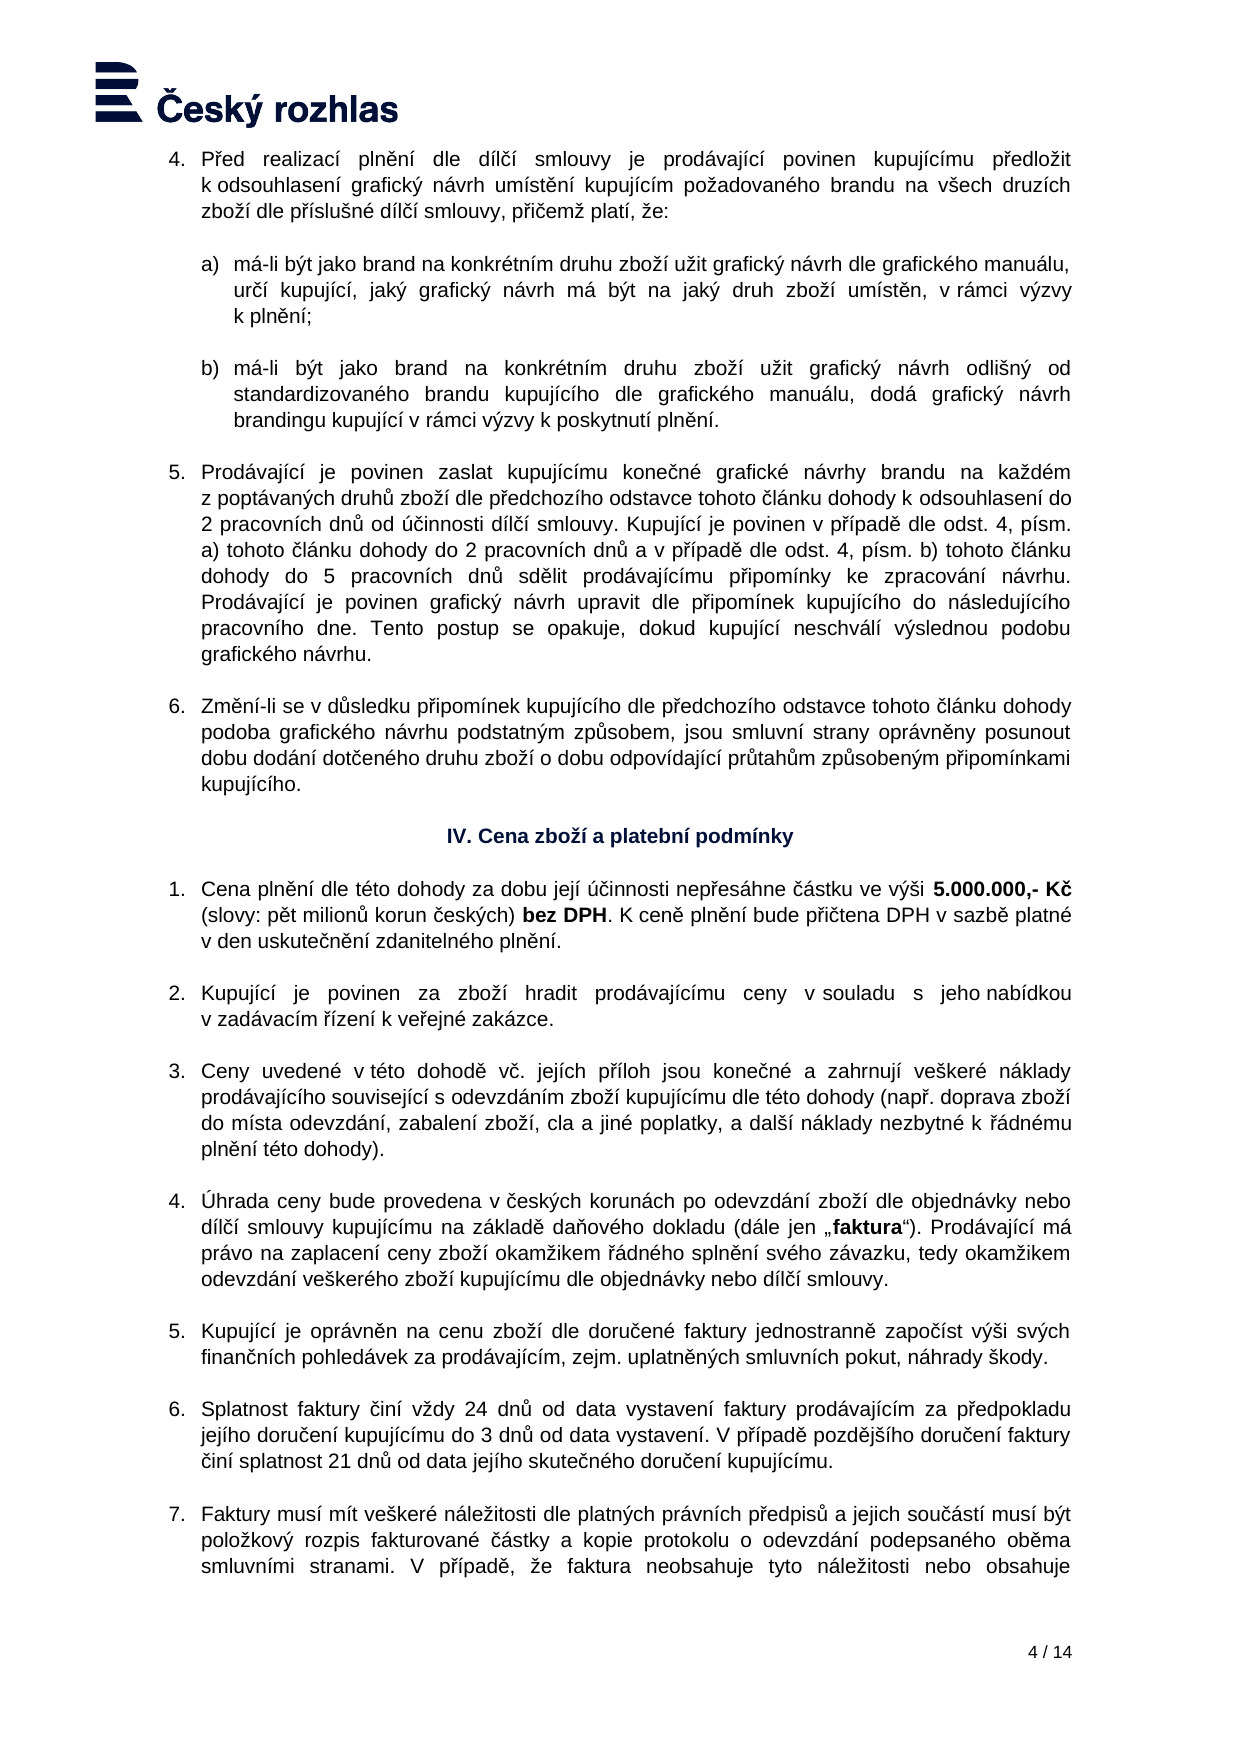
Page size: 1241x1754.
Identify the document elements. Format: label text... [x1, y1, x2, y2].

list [168, 1500, 1072, 1578]
list Úhrada ceny bude provedena v českých korunách po odevzdání zboží dle objednávky nebo dílčí smlouvy kupujícímu na základě daňového dokladu (dále jen „faktura“). Prodávající má právo na zaplacení ceny zboží okamžikem řádného splnění svého závazku, tedy okamžikem odevzdání veškerého zboží kupujícímu dle objednávky nebo dílčí smlouvy. [168, 1188, 1072, 1292]
list Cena plnění dle této dohody za dobu její účinnosti nepřesáhne částku ve výši 5.000.000,- Kč (slovy: pět milionů korun českých) bez DPH. K ceně plnění bude přičtena DPH v sazbě platné v den uskutečnění zdanitelného plnění. [168, 875, 1072, 953]
picture [95, 62, 398, 128]
list Kupující je oprávněn na cenu zboží dle doručené faktury jednostranně započíst výši svých finančních pohledávek za prodávajícím, zejm. uplatněných smluvních pokut, náhrady škody. [168, 1318, 1072, 1370]
subtitle Cena zboží a platební podmínky [168, 823, 1072, 849]
list Kupující je povinen za zboží hradit prodávajícímu ceny v souladu s jeho nabídkou v zadávacím řízení k veřejné zakázce. [168, 979, 1072, 1031]
list Před realizací plnění dle dílčí smlouvy je prodávající povinen kupujícímu předložit k odsouhlasení grafický návrh umístění kupujícím požadovaného brandu na všech druzích zboží dle příslušné dílčí smlouvy, přičemž platí, že: [168, 146, 1072, 224]
list má-li být jako brand na konkrétním druhu zboží užit grafický návrh dle grafického manuálu, určí kupující, jaký grafický návrh má být na jaký druh zboží umístěn, v rámci výzvy k plnění; [201, 250, 1072, 328]
list Změní-li se v důsledku připomínek kupujícího dle předchozího odstavce tohoto článku dohody podoba grafického návrhu podstatným způsobem, jsou smluvní strany oprávněny posunout dobu dodání dotčeného druhu zboží o dobu odpovídající průtahům způsobeným připomínkami kupujícího. [168, 693, 1072, 797]
list Splatnost faktury činí vždy 24 dnů od data vystavení faktury prodávajícím za předpokladu jejího doručení kupujícímu do 3 dnů od data vystavení. V případě pozdějšího doručení faktury činí splatnost 21 dnů od data jejího skutečného doručení kupujícímu. [168, 1396, 1072, 1474]
list Ceny uvedené v této dohodě vč. jejích příloh jsou konečné a zahrnují veškeré náklady prodávajícího související s odevzdáním zboží kupujícímu dle této dohody (např. doprava zboží do místa odevzdání, zabalení zboží, cla a jiné poplatky, a další náklady nezbytné k řádnému plnění této dohody). [168, 1057, 1072, 1162]
list má-li být jako brand na konkrétním druhu zboží užit grafický návrh odlišný od standardizovaného brandu kupujícího dle grafického manuálu, dodá grafický návrh brandingu kupující v rámci výzvy k poskytnutí plnění. [201, 354, 1072, 432]
list Prodávající je povinen zaslat kupujícímu konečné grafické návrhy brandu na každém z poptávaných druhů zboží dle předchozího odstavce tohoto článku dohody k odsouhlasení do 2 pracovních dnů od účinnosti dílčí smlouvy. Kupující je povinen v případě dle odst. 4, písm. a) tohoto článku dohody do 2 pracovních dnů a v případě dle odst. 4, písm. b) tohoto článku dohody do 5 pracovních dnů sdělit prodávajícímu připomínky ke zpracování návrhu. Prodávající je povinen grafický návrh upravit dle připomínek kupujícího do následujícího pracovního dne. Tento postup se opakuje, dokud kupující neschválí výslednou podobu grafického návrhu. [168, 458, 1072, 667]
